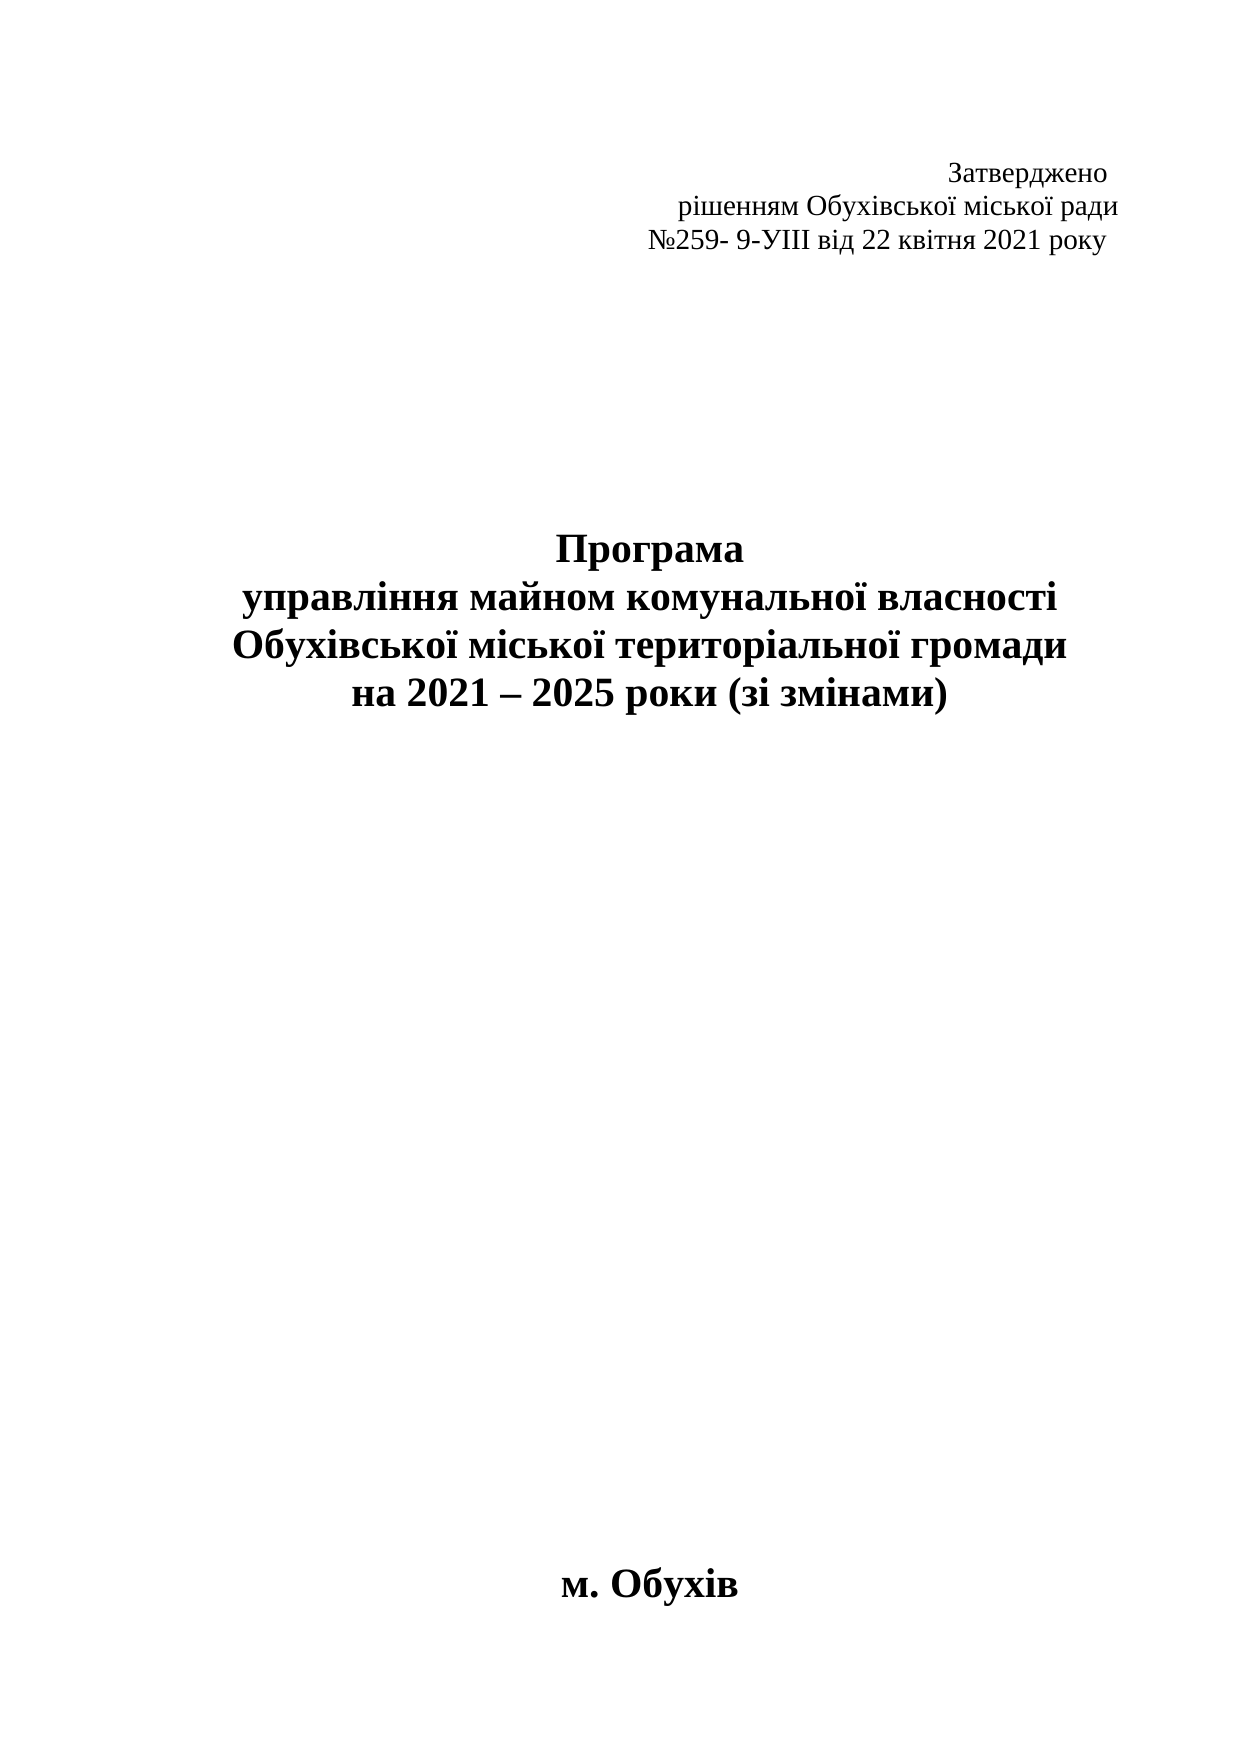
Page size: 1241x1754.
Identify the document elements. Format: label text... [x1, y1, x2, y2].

text Програма [148, 524, 1152, 572]
text Затверджено [148, 155, 1152, 188]
text рішенням Обухівської міської ради [148, 188, 1152, 222]
text №259- 9-УІІІ від 22 квітня 2021 року [148, 222, 1152, 255]
text на 2021 – 2025 роки (зі змінами) [148, 667, 1152, 715]
text управління майном комунальної власності Обухівської міської територіальної громади [148, 572, 1152, 667]
text м. Обухів [148, 1559, 1152, 1607]
